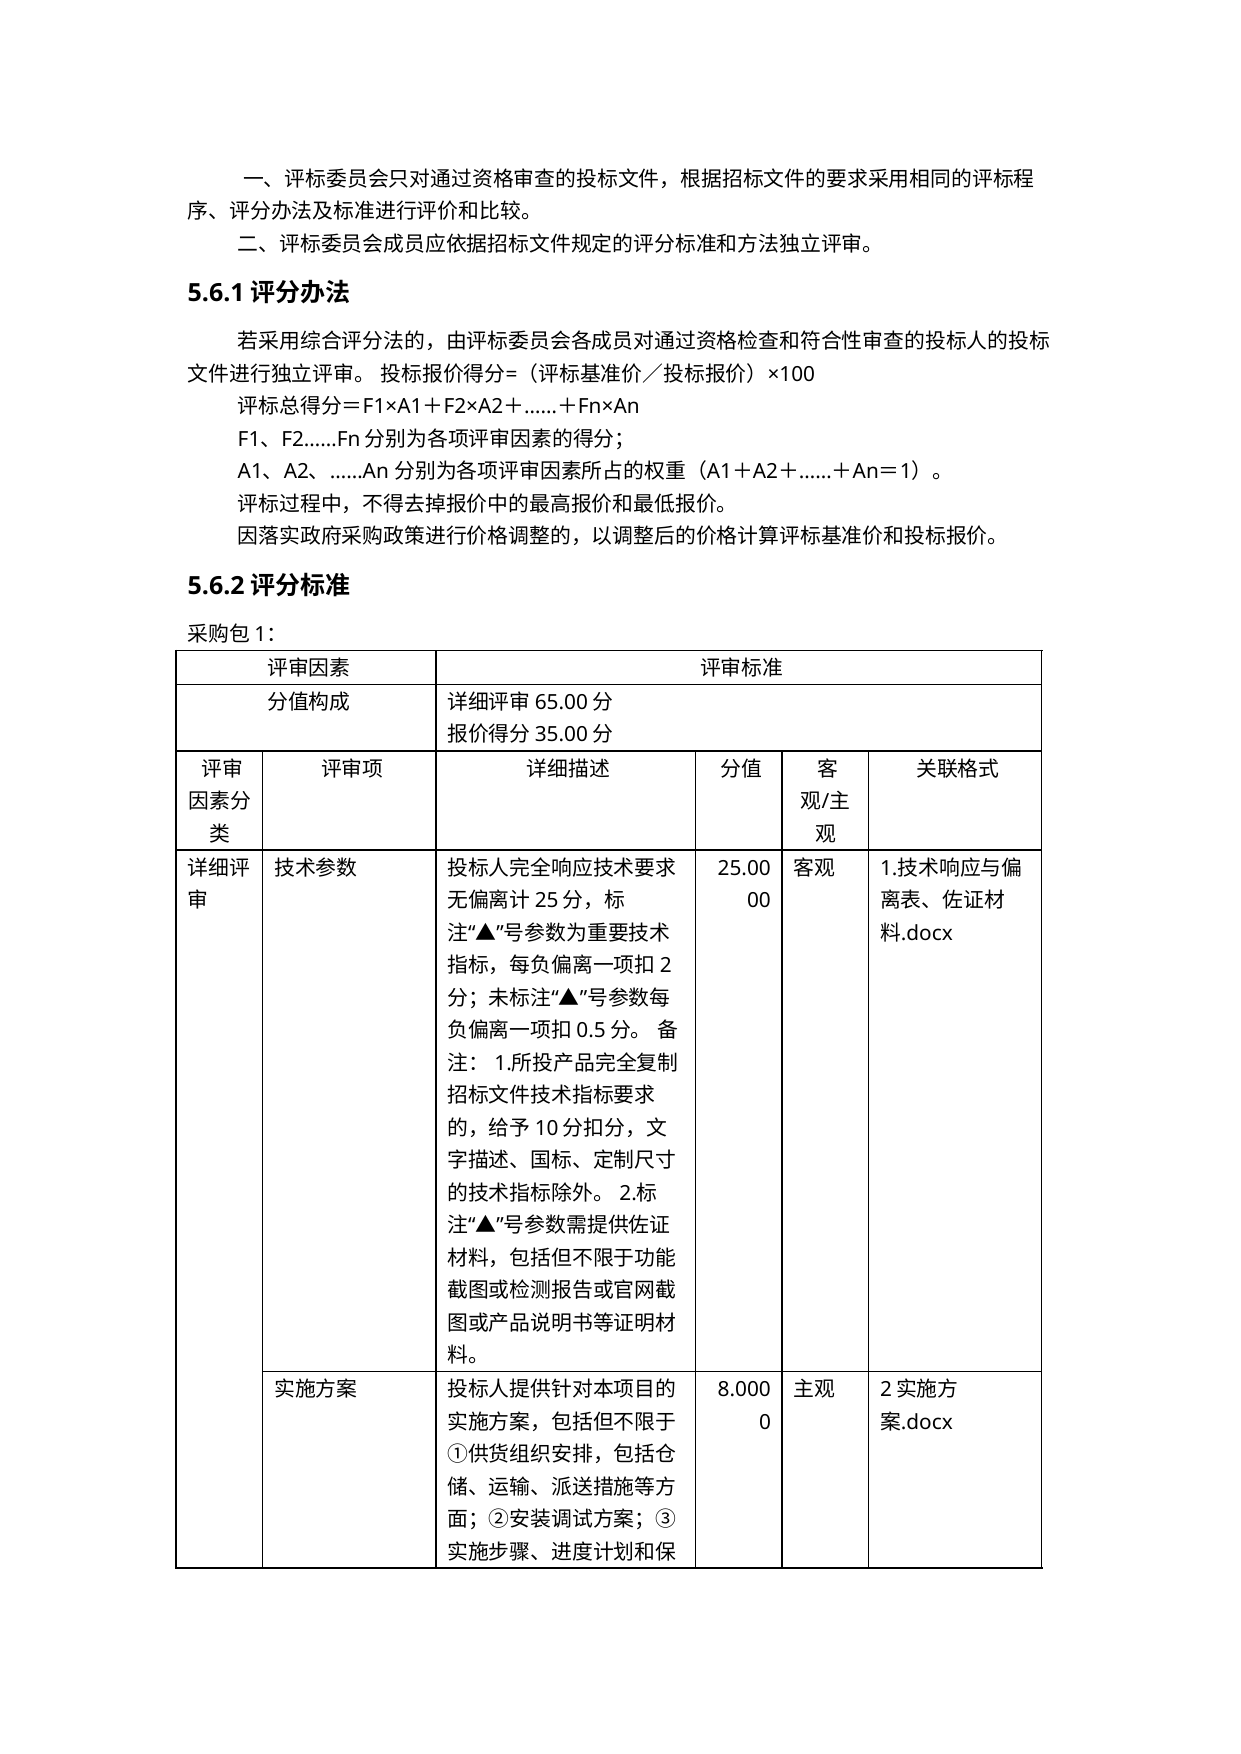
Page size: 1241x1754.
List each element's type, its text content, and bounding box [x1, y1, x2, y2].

table_header 评审因素 [177, 651, 435, 683]
text 评标过程中，不得去掉报价中的最高报价和最低报价。 [187, 487, 1053, 519]
table_cell 评审项 [263, 752, 435, 849]
table_cell 2实施方案.docx [869, 1372, 1041, 1567]
table_cell 分值 [696, 752, 781, 849]
text F1、F2……Fn分别为各项评审因素的得分； [187, 422, 1053, 454]
table_cell 25.0000 [696, 851, 781, 1371]
table_cell 技术参数 [263, 851, 435, 1371]
table_cell 详细评审65.00分 报价得分35.00分 [437, 685, 1041, 750]
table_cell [437, 1372, 695, 1567]
text 若采用综合评分法的，由评标委员会各成员对通过资格检查和符合性审查的投标人的投标文件进行独立评审。 投标报价得分=（评标基准价／投标报价）×100 [187, 324, 1053, 389]
table_cell 8.0000 [696, 1372, 781, 1567]
text 二、评标委员会成员应依据招标文件规定的评分标准和方法独立评审。 [187, 227, 1053, 259]
text 因落实政府采购政策进行价格调整的，以调整后的价格计算评标基准价和投标报价。 [187, 519, 1053, 552]
text 采购包1： [187, 617, 1053, 649]
table_cell 详细评审 [177, 851, 262, 1567]
text A1、A2、……An 分别为各项评审因素所占的权重（A1＋A2＋……＋An＝1）。 [187, 454, 1053, 487]
table_cell 客观/主观 [783, 752, 868, 849]
table_cell 评审因素分类 [177, 752, 262, 849]
table_cell 实施方案 [263, 1372, 435, 1567]
text 5.6.1评分办法 [187, 259, 1053, 324]
table_cell 详细描述 [437, 752, 695, 849]
table_cell 客观 [783, 851, 868, 1371]
table_header 评审标准 [437, 651, 1041, 683]
text 一、评标委员会只对通过资格审查的投标文件，根据招标文件的要求采用相同的评标程序、评分办法及标准进行评价和比较。 [187, 162, 1053, 227]
text 评标总得分＝F1×A1＋F2×A2＋……＋Fn×An [187, 389, 1053, 422]
table_cell 投标人完全响应技术要求无偏离计25分，标注“▲”号参数为重要技术指标，每负偏离一项扣2分；未标注“▲”号参数每负偏离一项扣0.5分。 备注： 1.所投产品完全复制招标文件技术指标要求的，给予10分扣分，文字描述、国标、定制尺寸的技术指标除外。 2.标注“▲”号参数需提供佐证材料，包括但不限于功能截图或检测报告或官网截图或产品说明书等证明材料。 [437, 851, 695, 1371]
text 5.6.2评分标准 [187, 552, 1053, 617]
table_cell 主观 [783, 1372, 868, 1567]
table_cell 分值构成 [177, 685, 435, 750]
table_cell 关联格式 [869, 752, 1041, 849]
table_cell 1.技术响应与偏离表、佐证材料.docx [869, 851, 1041, 1371]
